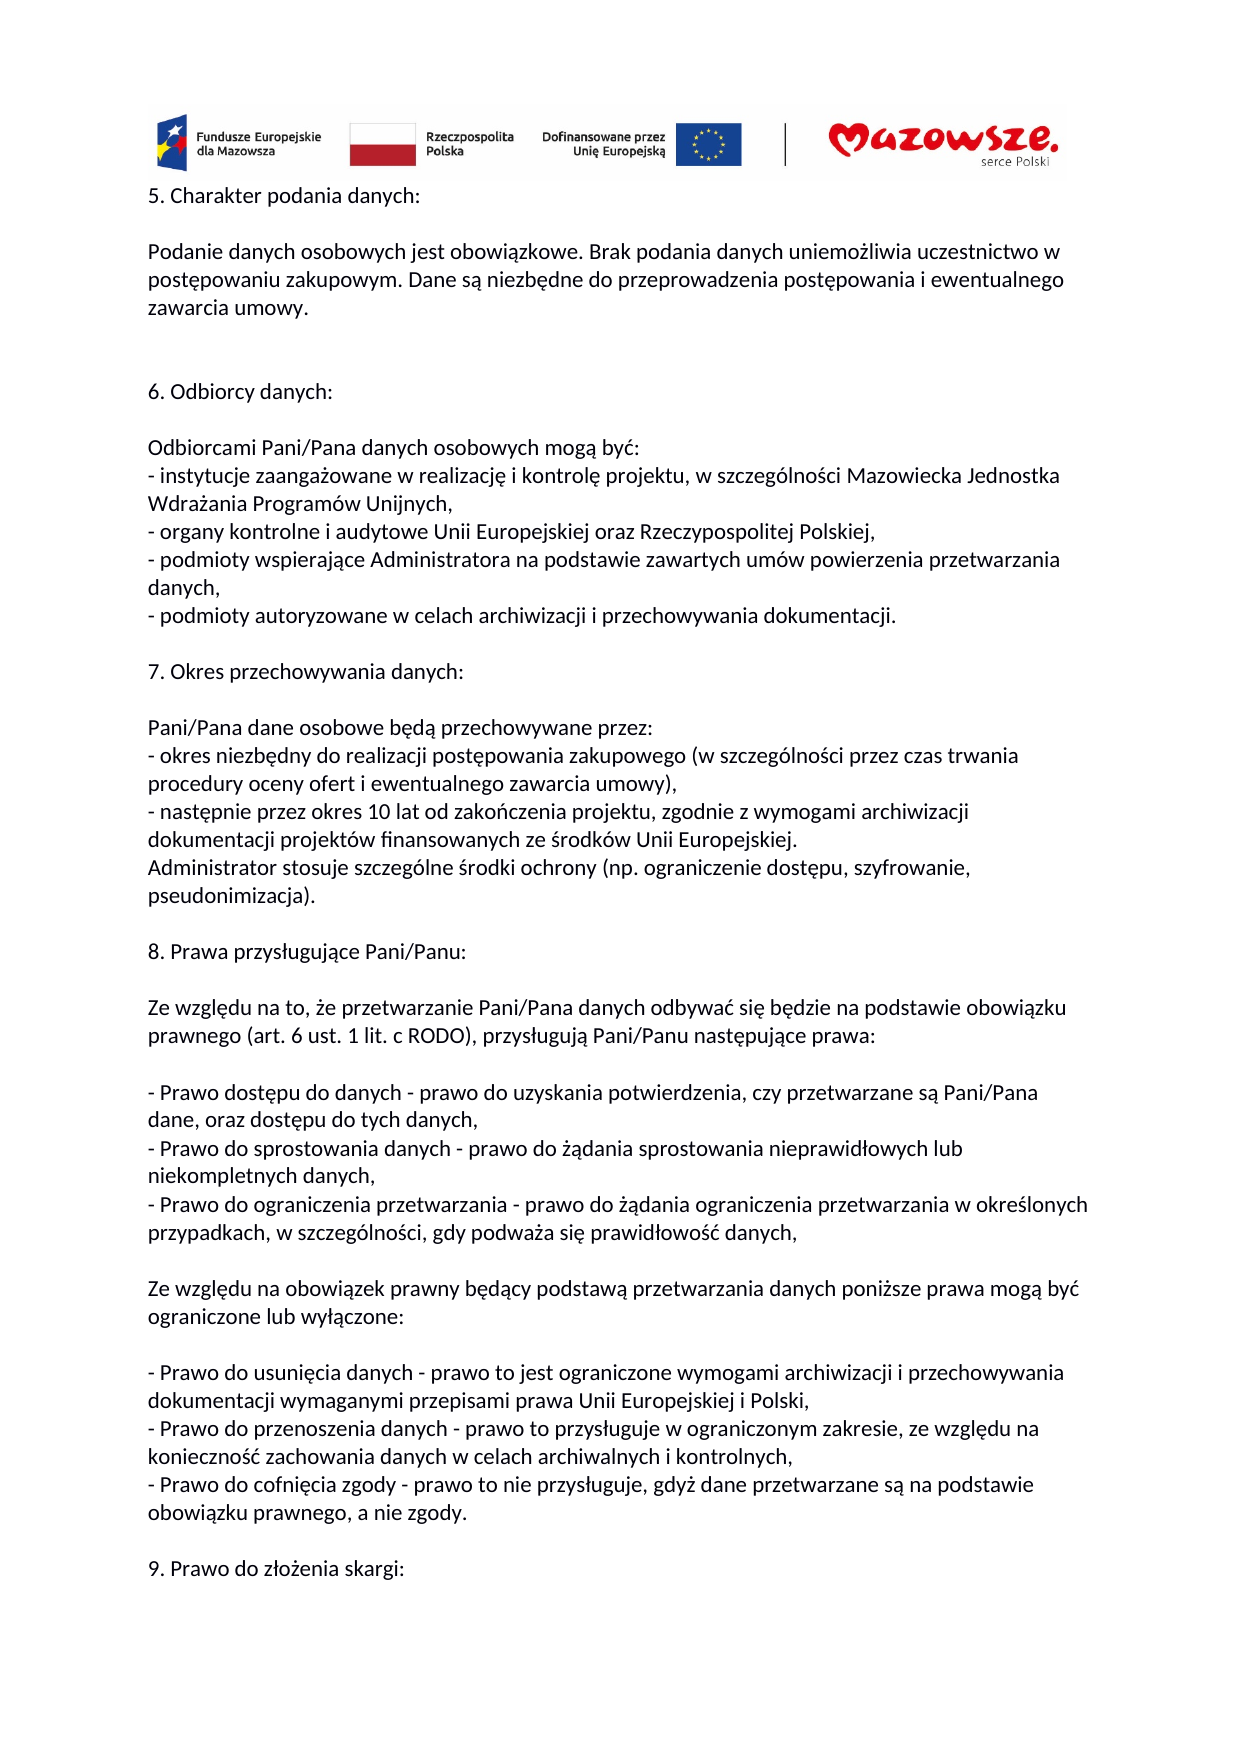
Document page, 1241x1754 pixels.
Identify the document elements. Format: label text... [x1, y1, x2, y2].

text - podmioty autoryzowane w celach archiwizacji i przechowywania dokumentacji. [148, 601, 1093, 629]
text - następnie przez okres 10 lat od zakończenia projektu, zgodnie z wymogami archiwizacji dokumentacji projektów finansowanych ze środków Unii Europejskiej. [148, 797, 1093, 853]
text - Prawo do usunięcia danych - prawo to jest ograniczone wymogami archiwizacji i przechowywania dokumentacji wymaganymi przepisami prawa Unii Europejskiej i Polski, [148, 1358, 1093, 1414]
text Administrator stosuje szczególne środki ochrony (np. ograniczenie dostępu, szyfrowanie, pseudonimizacja). [148, 853, 1093, 909]
text Pani/Pana dane osobowe będą przechowywane przez: [148, 713, 1093, 741]
text - organy kontrolne i audytowe Unii Europejskiej oraz Rzeczypospolitej Polskiej, [148, 517, 1093, 545]
text 6. Odbiorcy danych: [148, 377, 1093, 405]
picture [147, 104, 1068, 181]
text - instytucje zaangażowane w realizację i kontrolę projektu, w szczególności Mazowiecka Jednostka Wdrażania Programów Unijnych, [148, 461, 1093, 517]
text Odbiorcami Pani/Pana danych osobowych mogą być: [148, 433, 1093, 461]
text Ze względu na obowiązek prawny będący podstawą przetwarzania danych poniższe prawa mogą być ograniczone lub wyłączone: [148, 1274, 1093, 1330]
text 7. Okres przechowywania danych: [148, 657, 1093, 685]
text - Prawo do sprostowania danych - prawo do żądania sprostowania nieprawidłowych lub niekompletnych danych, [148, 1134, 1093, 1190]
text - podmioty wspierające Administratora na podstawie zawartych umów powierzenia przetwarzania danych, [148, 545, 1093, 601]
text - Prawo do przenoszenia danych - prawo to przysługuje w ograniczonym zakresie, ze względu na konieczność zachowania danych w celach archiwalnych i kontrolnych, [148, 1414, 1093, 1470]
text - Prawo dostępu do danych - prawo do uzyskania potwierdzenia, czy przetwarzane są Pani/Pana dane, oraz dostępu do tych danych, [148, 1078, 1093, 1134]
text - Prawo do cofnięcia zgody - prawo to nie przysługuje, gdyż dane przetwarzane są na podstawie obowiązku prawnego, a nie zgody. [148, 1470, 1093, 1526]
text Podanie danych osobowych jest obowiązkowe. Brak podania danych uniemożliwia uczestnictwo w postępowaniu zakupowym. Dane są niezbędne do przeprowadzenia postępowania i ewentualnego zawarcia umowy. [148, 237, 1093, 321]
text Ze względu na to, że przetwarzanie Pani/Pana danych odbywać się będzie na podstawie obowiązku prawnego (art. 6 ust. 1 lit. c RODO), przysługują Pani/Panu następujące prawa: [148, 993, 1093, 1049]
text - Prawo do ograniczenia przetwarzania - prawo do żądania ograniczenia przetwarzania w określonych przypadkach, w szczególności, gdy podważa się prawidłowość danych, [148, 1190, 1093, 1246]
text 5. Charakter podania danych: [148, 181, 1093, 209]
text 9. Prawo do złożenia skargi: [148, 1554, 1093, 1582]
text - okres niezbędny do realizacji postępowania zakupowego (w szczególności przez czas trwania procedury oceny ofert i ewentualnego zawarcia umowy), [148, 741, 1093, 797]
text 8. Prawa przysługujące Pani/Panu: [148, 937, 1093, 966]
